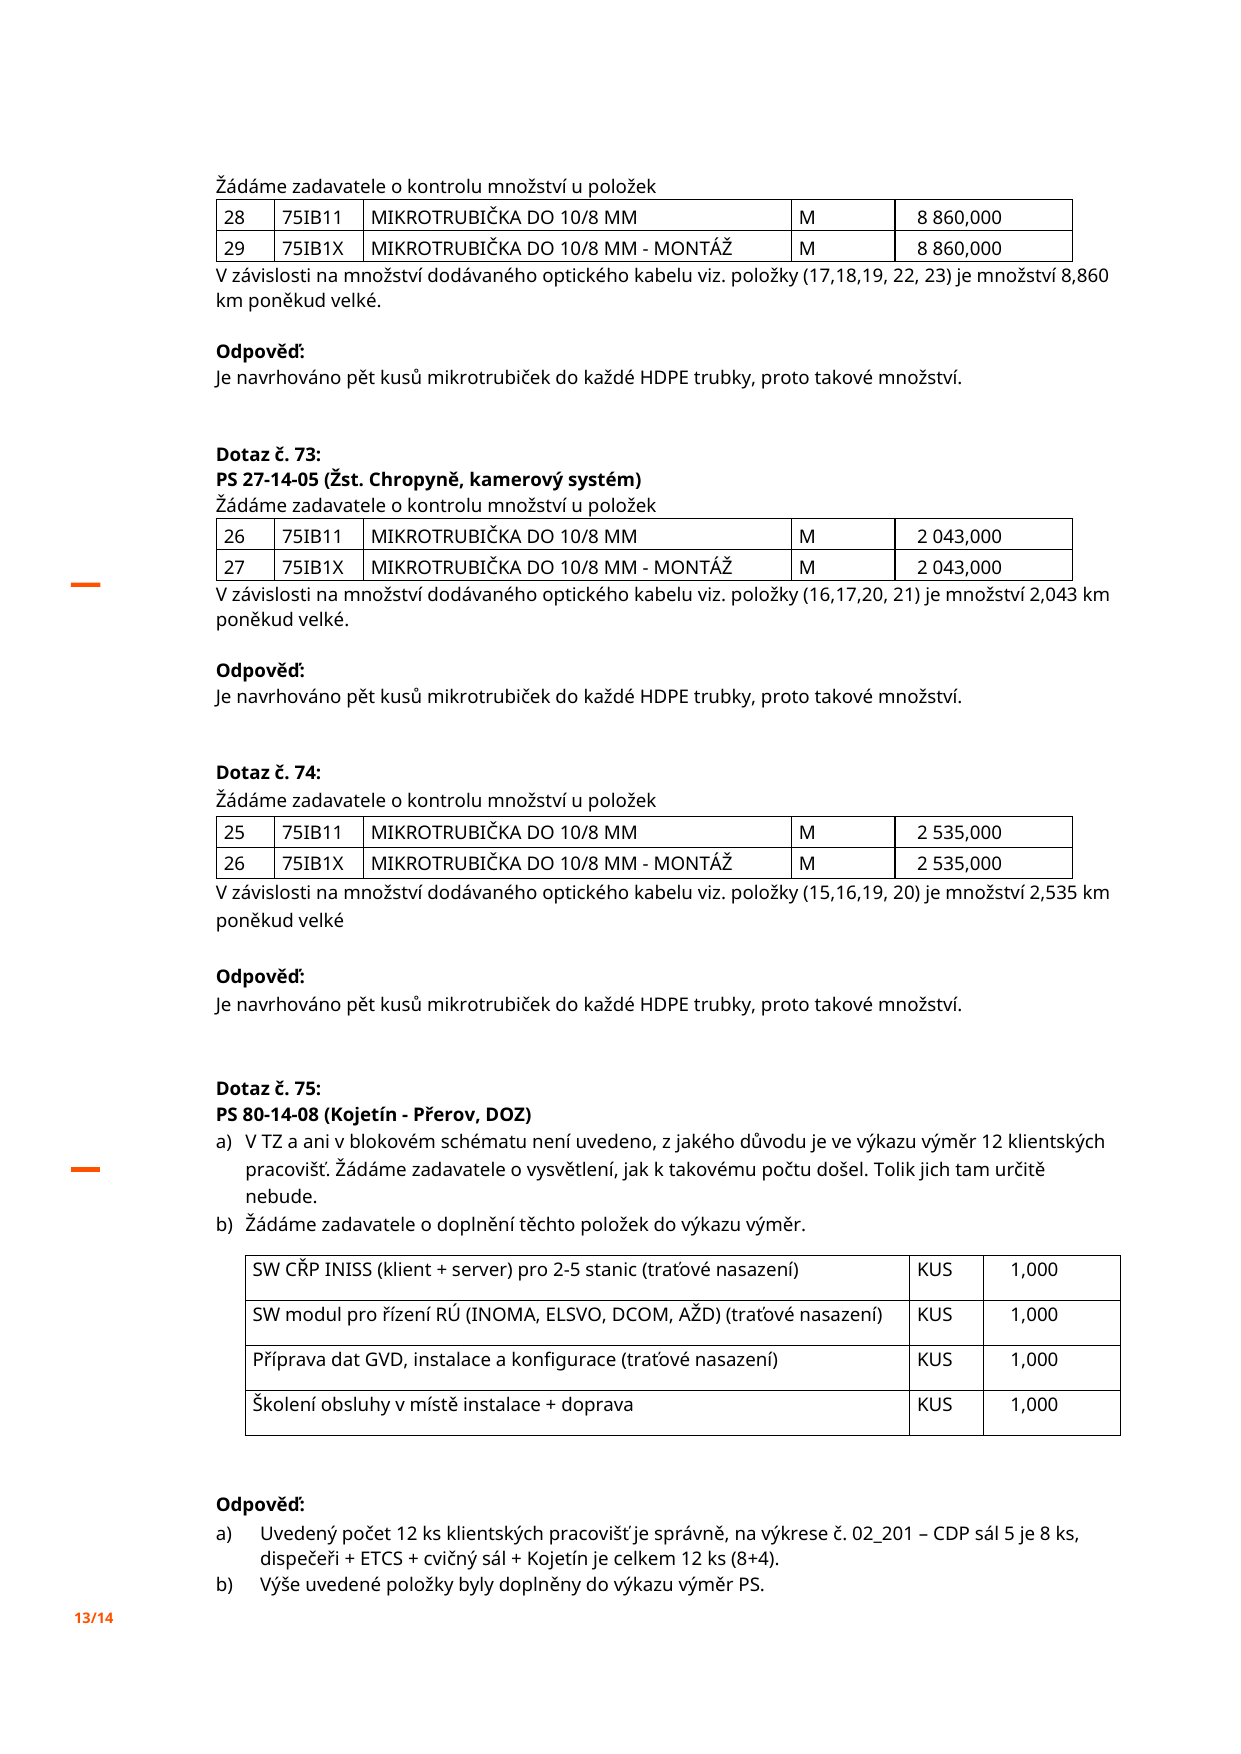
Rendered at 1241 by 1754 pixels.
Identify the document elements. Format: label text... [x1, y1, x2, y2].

table_header 8 860,000 [896, 200, 1072, 230]
text V závislosti na množství dodávaného optického kabelu viz. položky (16,17,20, 21) je množství 2,043 km poněkud velké. [216, 581, 1122, 632]
text Je navrhováno pět kusů mikrotrubiček do každé HDPE trubky, proto takové množství. [216, 991, 1122, 1017]
table_header 75IB11 [275, 817, 363, 847]
text Je navrhováno pět kusů mikrotrubiček do každé HDPE trubky, proto takové množství. [216, 683, 1122, 709]
table_cell MIKROTRUBIČKA DO 10/8 MM - MONTÁŽ [364, 231, 791, 261]
table_header MIKROTRUBIČKA DO 10/8 MM [364, 519, 791, 549]
table_header 26 [217, 519, 274, 549]
table_cell 75IB1X [275, 231, 363, 261]
table_header 25 [217, 817, 274, 847]
text Odpověď: [216, 339, 1122, 364]
table_cell 75IB1X [275, 848, 363, 878]
table_header 2 535,000 [896, 817, 1072, 847]
table_cell Příprava dat GVD, instalace a konfigurace (traťové nasazení) [246, 1346, 909, 1390]
text Odpověď: [216, 963, 1122, 989]
table_header SW CŘP INISS (klient + server) pro 2-5 stanic (traťové nasazení) [246, 1256, 909, 1300]
list V TZ a ani v blokovém schématu není uvedeno, z jakého důvodu je ve výkazu výměr 12 klientských pracovišť. Žádáme zadavatele o vysvětlení, jak k takovému počtu došel. Tolik jich tam určitě nebude. [216, 1128, 1122, 1209]
table_header M [792, 200, 894, 230]
table_cell MIKROTRUBIČKA DO 10/8 MM - MONTÁŽ [364, 550, 791, 580]
table_cell 29 [217, 231, 274, 261]
table_cell 2 535,000 [896, 848, 1072, 878]
table_header 75IB11 [275, 200, 363, 230]
table_cell 27 [217, 550, 274, 580]
list Uvedený počet 12 ks klientských pracovišť je správně, na výkrese č. 02_201 – CDP sál 5 je 8 ks, dispečeři + ETCS + cvičný sál + Kojetín je celkem 12 ks (8+4). [216, 1520, 1122, 1571]
text Žádáme zadavatele o kontrolu množství u položek [216, 173, 1122, 199]
table_cell 2 043,000 [896, 550, 1072, 580]
table_cell SW modul pro řízení RÚ (INOMA, ELSVO, DCOM, AŽD) (traťové nasazení) [246, 1301, 909, 1345]
table_header MIKROTRUBIČKA DO 10/8 MM [364, 200, 791, 230]
table_header M [792, 519, 894, 549]
text V závislosti na množství dodávaného optického kabelu viz. položky (17,18,19, 22, 23) je množství 8,860 km poněkud velké. [216, 262, 1122, 313]
table_cell Školení obsluhy v místě instalace + doprava [246, 1391, 909, 1435]
table_cell M [792, 550, 894, 580]
text Žádáme zadavatele o kontrolu množství u položek [216, 788, 1122, 813]
text V závislosti na množství dodávaného optického kabelu viz. položky (15,16,19, 20) je množství 2,535 km poněkud velké [216, 879, 1122, 933]
table_header MIKROTRUBIČKA DO 10/8 MM [364, 817, 791, 847]
text PS 27-14-05 (Žst. Chropyně, kamerový systém) [216, 466, 1122, 492]
text Dotaz č. 74: [216, 760, 1122, 785]
table_header 2 043,000 [896, 519, 1072, 549]
text Odpověď: [216, 658, 1122, 683]
table_cell KUS [910, 1301, 983, 1345]
text PS 80-14-08 (Kojetín - Přerov, DOZ) [216, 1101, 1122, 1126]
list Výše uvedené položky byly doplněny do výkazu výměr PS. [216, 1571, 1122, 1596]
text Žádáme zadavatele o kontrolu množství u položek [216, 492, 1122, 517]
text Dotaz č. 75: [216, 1075, 1122, 1101]
table_cell 26 [217, 848, 274, 878]
table_cell 1,000 [984, 1301, 1120, 1345]
table_cell M [792, 848, 894, 878]
text Odpověď: [216, 1464, 1122, 1517]
table_cell 1,000 [984, 1346, 1120, 1390]
table_cell 8 860,000 [896, 231, 1072, 261]
table_cell M [792, 231, 894, 261]
list Žádáme zadavatele o doplnění těchto položek do výkazu výměr. [216, 1211, 1122, 1236]
table_cell 75IB1X [275, 550, 363, 580]
table_header 1,000 [984, 1256, 1120, 1300]
table_cell 1,000 [984, 1391, 1120, 1435]
text Dotaz č. 73: [216, 441, 1122, 466]
table_cell MIKROTRUBIČKA DO 10/8 MM - MONTÁŽ [364, 848, 791, 878]
table_header KUS [910, 1256, 983, 1300]
table_header 28 [217, 200, 274, 230]
table_cell KUS [910, 1391, 983, 1435]
text Je navrhováno pět kusů mikrotrubiček do každé HDPE trubky, proto takové množství. [216, 364, 1122, 390]
table_header M [792, 817, 894, 847]
table_header 75IB11 [275, 519, 363, 549]
table_cell KUS [910, 1346, 983, 1390]
